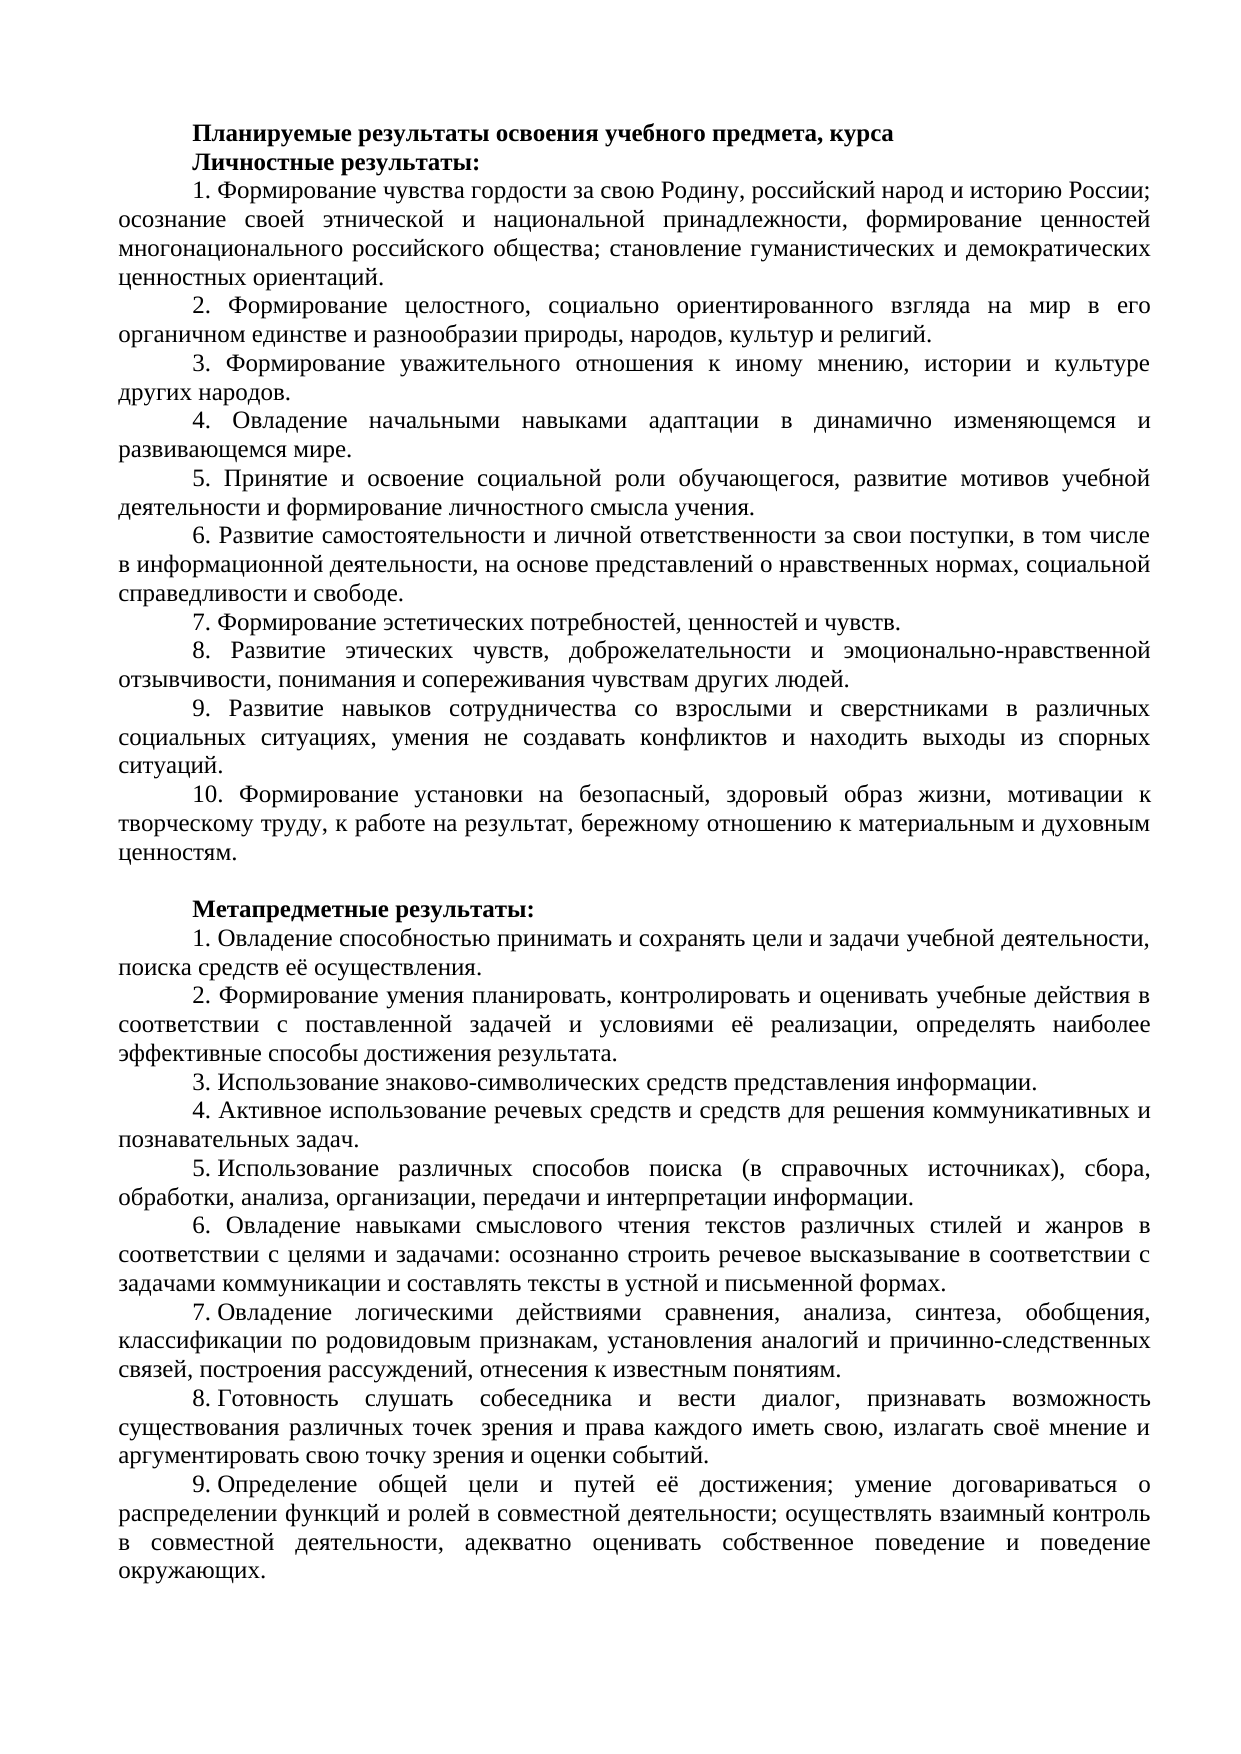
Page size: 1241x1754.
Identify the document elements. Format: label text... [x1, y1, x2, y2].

text 4. Активное использование речевых средств и средств для решения коммуникативных и познавательных задач. [118, 1096, 1152, 1153]
text 3. Формирование уважительного отношения к иному мнению, истории и культуре других народов. [118, 348, 1152, 406]
text 2. Формирование умения планировать, контролировать и оценивать учебные действия в соответствии с поставленной задачей и условиями её реализации, определять наиболее эффективные способы достижения результата. [118, 981, 1152, 1067]
text 5. Принятие и освоение социальной роли обучающегося, развитие мотивов учебной деятельности и формирование личностного смысла учения. [118, 463, 1152, 521]
text Личностные результаты: [118, 147, 1152, 176]
text Метапредметные результаты: [118, 894, 1152, 923]
text 8. Развитие этических чувств, доброжелательности и эмоционально-нравственной отзывчивости, понимания и сопереживания чувствам других людей. [118, 636, 1152, 693]
text 9. Развитие навыков сотрудничества со взрослыми и сверстниками в различных социальных ситуациях, умения не создавать конфликтов и находить выходы из спорных ситуаций. [118, 693, 1152, 779]
text 1. Овладение способностью принимать и сохранять цели и задачи учебной деятельности, поиска средств её осуществления. [118, 923, 1152, 981]
text 2. Формирование целостного, социально ориентированного взгляда на мир в его органичном единстве и разнообразии природы, народов, культур и религий. [118, 291, 1152, 348]
text 5. Использование различных способов поиска (в справочных источниках), сбора, обработки, анализа, организации, передачи и интерпретации информации. [118, 1153, 1152, 1211]
text 4. Овладение начальными навыками адаптации в динамично изменяющемся и развивающемся мире. [118, 406, 1152, 463]
text 6. Развитие самостоятельности и личной ответственности за свои поступки, в том числе в информационной деятельности, на основе представлений о нравственных нормах, социальной справедливости и свободе. [118, 521, 1152, 607]
text 6. Овладение навыками смыслового чтения текстов различных стилей и жанров в соответствии с целями и задачами: осознанно строить речевое высказывание в соответствии с задачами коммуникации и составлять тексты в устной и письменной формах. [118, 1211, 1152, 1297]
text 7. Формирование эстетических потребностей, ценностей и чувств. [118, 607, 1152, 636]
text 8. Готовность слушать собеседника и вести диалог, признавать возможность существования различных точек зрения и права каждого иметь свою, излагать своё мнение и аргументировать свою точку зрения и оценки событий. [118, 1383, 1152, 1469]
text 1. Формирование чувства гордости за свою Родину, российский народ и историю России; осознание своей этнической и национальной принадлежности, формирование ценностей многонационального российского общества; становление гуманистических и демократических ценностных ориентаций. [118, 176, 1152, 291]
text 3. Использование знаково-символических средств представления информации. [118, 1067, 1152, 1096]
text 7. Овладение логическими действиями сравнения, анализа, синтеза, обобщения, классификации по родовидовым признакам, установления аналогий и причинно-следственных связей, построения рассуждений, отнесения к известным понятиям. [118, 1297, 1152, 1383]
text 9. Определение общей цели и путей её достижения; умение договариваться о распределении функций и ролей в совместной деятельности; осуществлять взаимный контроль в совместной деятельности, адекватно оценивать собственное поведение и поведение окружающих. [118, 1469, 1152, 1584]
text 10. Формирование установки на безопасный, здоровый образ жизни, мотивации к творческому труду, к работе на результат, бережному отношению к материальным и духовным ценностям. [118, 779, 1152, 866]
text Планируемые результаты освоения учебного предмета, курса [118, 118, 1152, 147]
